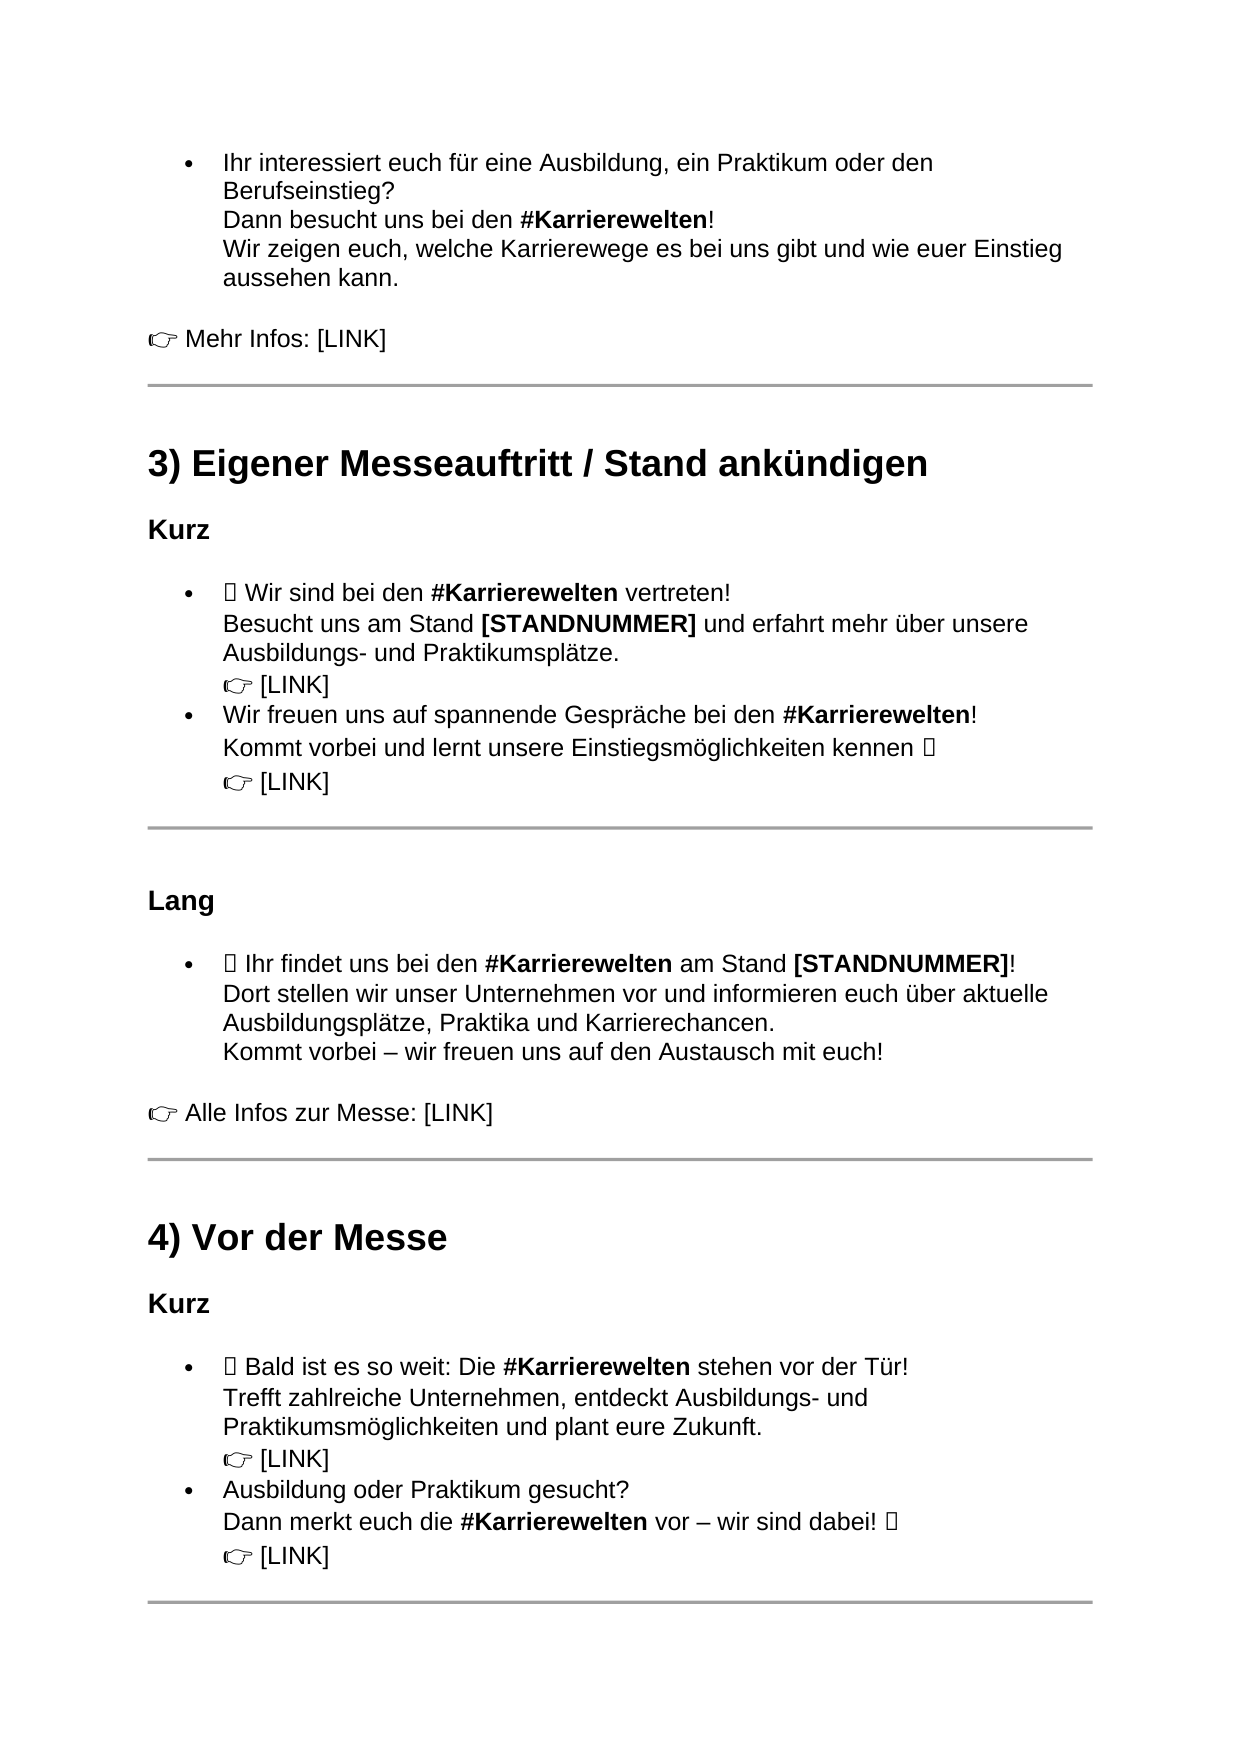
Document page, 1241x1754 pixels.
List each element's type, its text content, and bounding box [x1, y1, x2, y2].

list 📍 Ihr findet uns bei den #Karrierewelten am Stand [STANDNUMMER]! Dort stellen wir unser Unternehmen vor und informieren euch über aktuelle Ausbildungsplätze, Praktika und Karrierechancen. Kommt vorbei – wir freuen uns auf den Austausch mit euch! [185, 945, 1093, 1066]
text 👉 Mehr Infos: [LINK] [148, 321, 1093, 354]
text 4) Vor der Messe [148, 1215, 1093, 1258]
list ⏰ Bald ist es so weit: Die #Karrierewelten stehen vor der Tür! Trefft zahlreiche Unternehmen, entdeckt Ausbildungs- und Praktikumsmöglichkeiten und plant eure Zukunft. 👉 [LINK] [185, 1349, 1093, 1474]
text 👉 Alle Infos zur Messe: [LINK] [148, 1095, 1093, 1129]
text Kurz [148, 513, 1093, 546]
list Ausbildung oder Praktikum gesucht? Dann merkt euch die #Karrierewelten vor – wir sind dabei! 🙌 👉 [LINK] [185, 1474, 1093, 1571]
list Wir freuen uns auf spannende Gespräche bei den #Karrierewelten! Kommt vorbei und lernt unsere Einstiegsmöglichkeiten kennen 💬 👉 [LINK] [185, 700, 1093, 797]
text Lang [148, 884, 1093, 916]
text Kurz [148, 1287, 1093, 1320]
text 3) Eigener Messeauftritt / Stand ankündigen [148, 441, 1093, 484]
list 📍 Wir sind bei den #Karrierewelten vertreten! Besucht uns am Stand [STANDNUMMER] und erfahrt mehr über unsere Ausbildungs- und Praktikumsplätze. 👉 [LINK] [185, 575, 1093, 700]
list Ihr interessiert euch für eine Ausbildung, ein Praktikum oder den Berufseinstieg? Dann besucht uns bei den #Karrierewelten! Wir zeigen euch, welche Karrierewege es bei uns gibt und wie euer Einstieg aussehen kann. [185, 148, 1093, 291]
